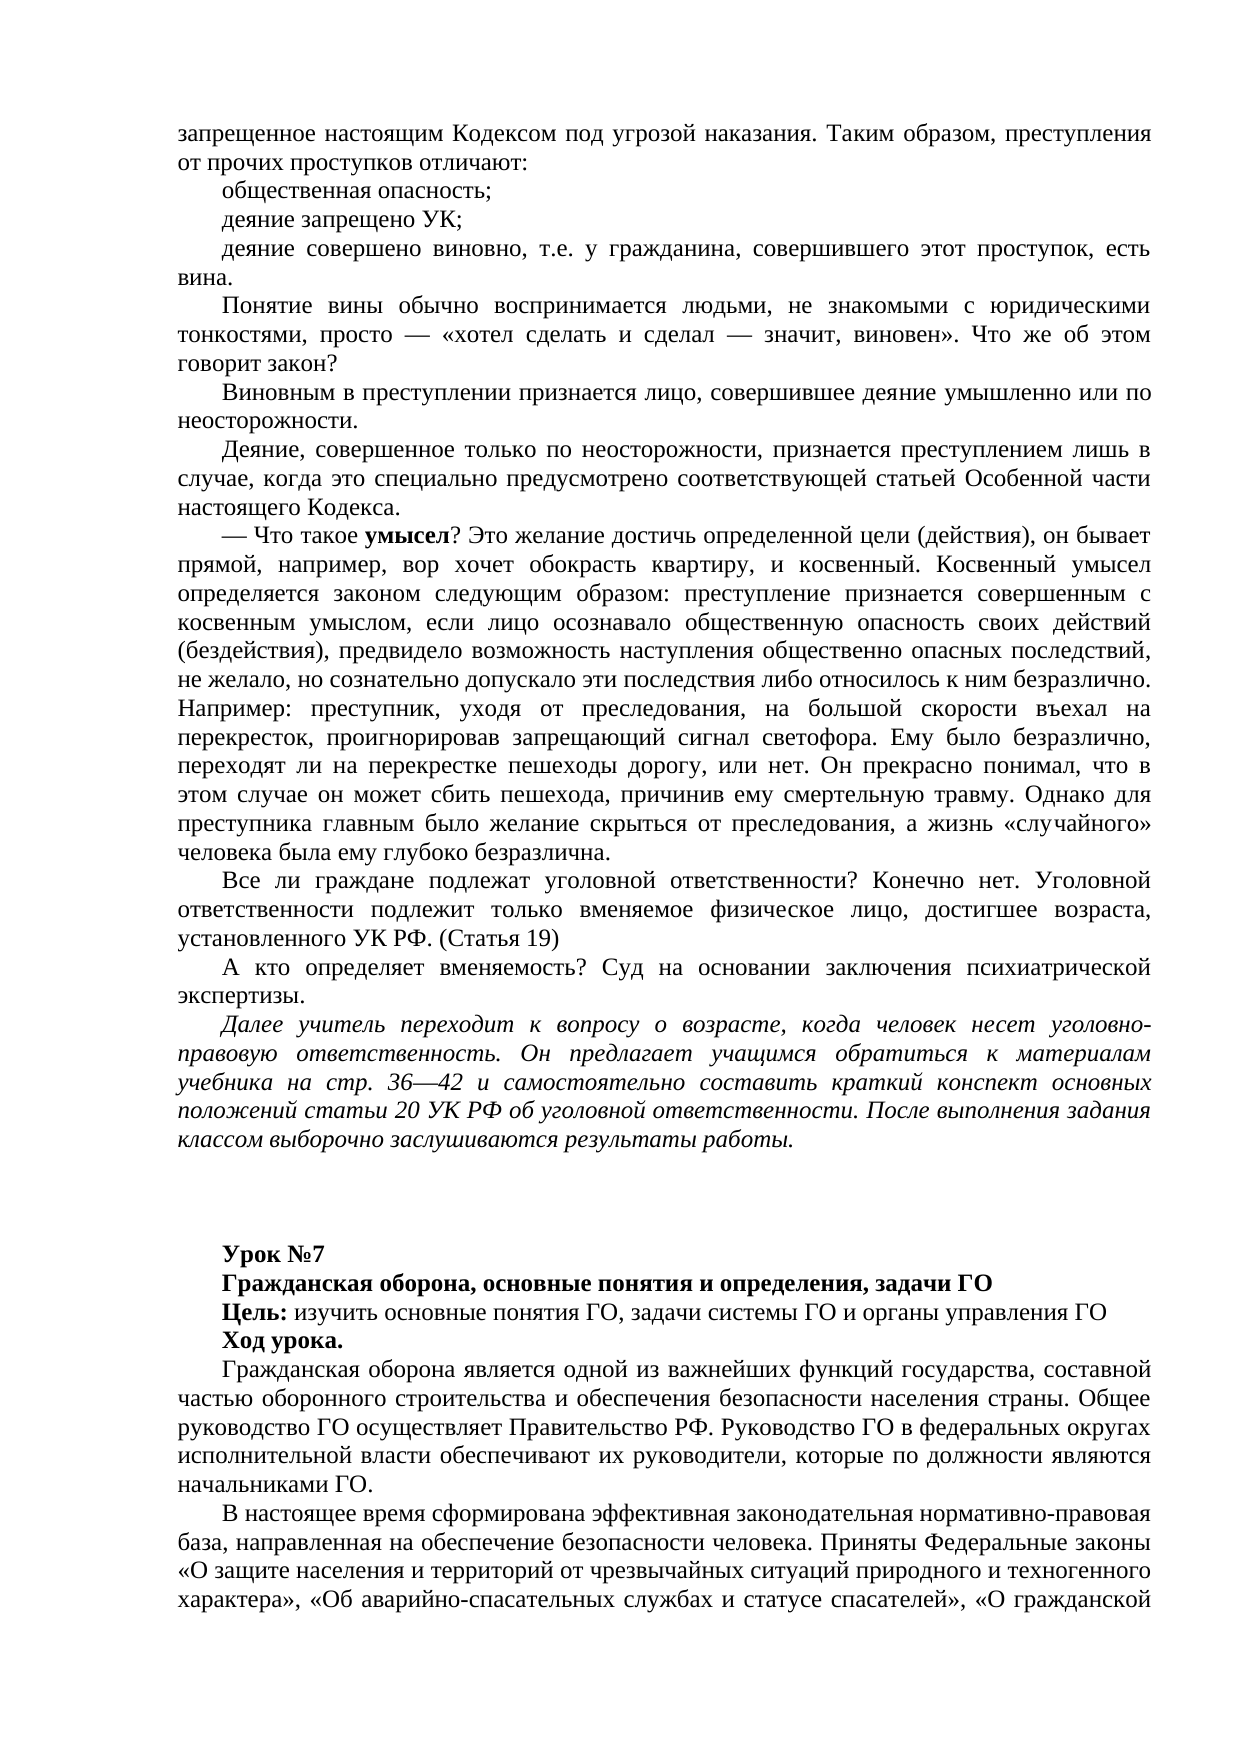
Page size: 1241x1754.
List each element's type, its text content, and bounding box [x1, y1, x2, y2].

text Деяние, совершенное только по неосторожности, признается преступлением лишь в случае, когда это специально предусмотрено соответствующей статьей Особенной части настоящего Кодекса. [177, 434, 1152, 521]
text Виновным в преступлении признается лицо, совершившее деяние умышленно или по неосторожности. [177, 377, 1152, 434]
text Понятие вины обычно воспринимается людьми, не знакомыми с юридическими тонкостями, просто — «хотел сделать и сделал — значит, виновен». Что же об этом говорит закон? [177, 291, 1152, 377]
text Гражданская оборона, основные понятия и определения, задачи ГО [177, 1268, 1152, 1297]
text Ход урока. [177, 1326, 1152, 1354]
text деяние совершено виновно, т.е. у гражданина, совершившего этот проступок, есть вина. [177, 233, 1152, 291]
text Гражданская оборона является одной из важнейших функций государства, составной частью оборонного строительства и обеспечения безопасности населения страны. Общее руководство ГО осуществляет Правительство РФ. Руководство ГО в федеральных округах исполнительной власти обеспечивают их руководители, которые по должности являются начальниками ГО. [177, 1354, 1152, 1498]
text Далее учитель переходит к вопросу о возрасте, когда человек несет уголовно-правовую ответственность. Он предлагает учащимся обратиться к материалам учебника на стр. 36—42 и самостоятельно составить краткий конспект основных положений статьи 20 УК РФ об уголовной ответственности. После выполнения задания классом выборочно заслушиваются результаты работы. [177, 1009, 1152, 1153]
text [177, 1498, 1152, 1613]
text Урок №7 [177, 1239, 1152, 1268]
text Цель: изучить основные понятия ГО, задачи системы ГО и органы управления ГО [177, 1297, 1152, 1326]
text — Что такое умысел? Это желание достичь определенной цели (действия), он бывает прямой, например, вор хочет обокрасть квартиру, и косвенный. Косвенный умысел определяется законом следующим образом: преступление признается совершенным с косвенным умыслом, если лицо осознавало общественную опасность своих действий (бездействия), предвидело возможность наступления общественно опасных последствий, не желало, но сознательно допускало эти последствия либо относилось к ним безразлично. Например: преступник, уходя от преследования, на большой скорости въехал на перекресток, проигнорировав запрещающий сигнал светофора. Ему было безразлично, переходят ли на перекрестке пешеходы дорогу, или нет. Он прекрасно понимал, что в этом случае он может сбить пешехода, причинив ему смертельную травму. Однако для преступника главным было желание скрыться от преследования, а жизнь «случайного» человека была ему глубоко безразлична. [177, 521, 1152, 866]
text А кто определяет вменяемость? Суд на основании заключения психиатрической экспертизы. [177, 952, 1152, 1009]
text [177, 118, 1152, 176]
text Все ли граждане подлежат уголовной ответственности? Конечно нет. Уголовной ответственности подлежит только вменяемое физическое лицо, достигшее возраста, установленного УК РФ. (Статья 19) [177, 866, 1152, 952]
text общественная опасность; [177, 176, 1152, 204]
text деяние запрещено УК; [177, 204, 1152, 233]
